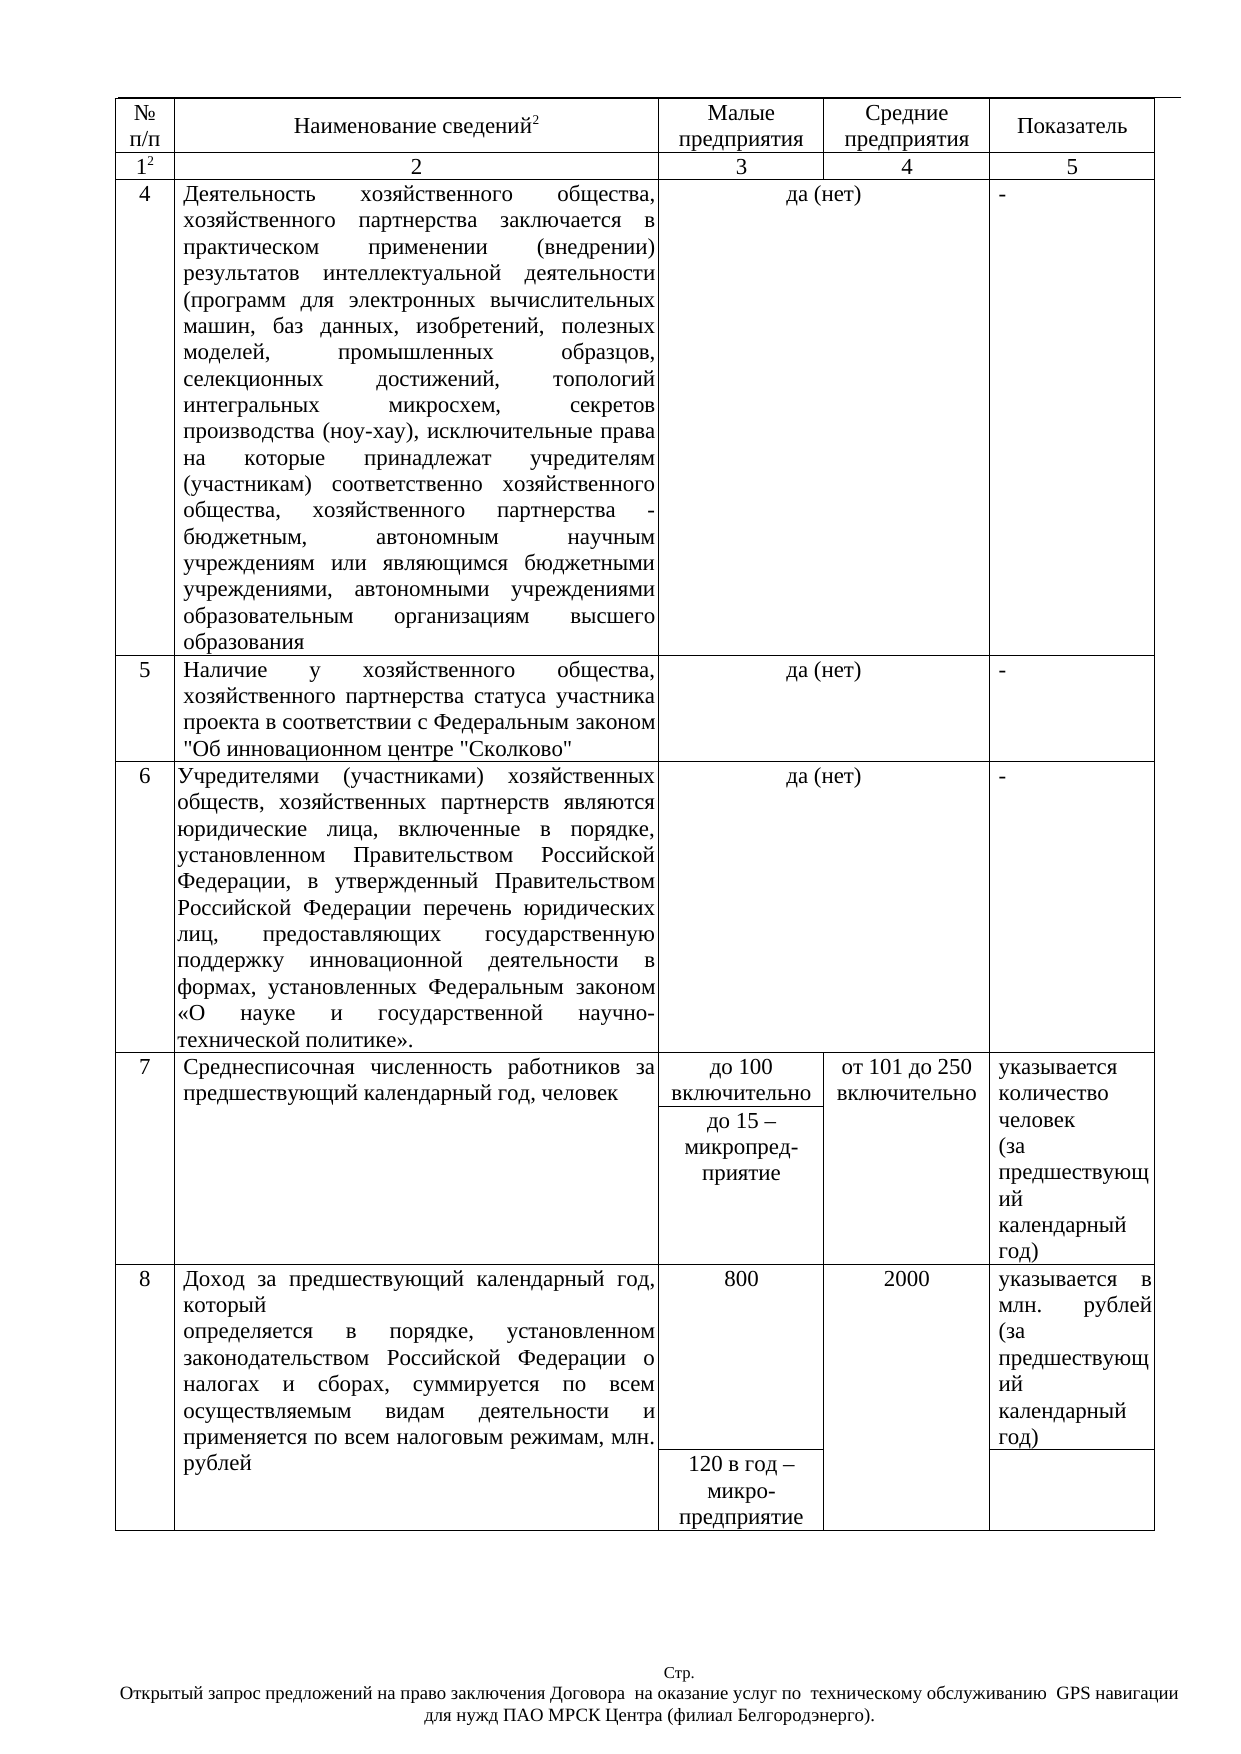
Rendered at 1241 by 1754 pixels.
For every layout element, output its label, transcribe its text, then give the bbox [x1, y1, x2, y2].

table_header Малые предприятия [659, 99, 823, 152]
table_cell 2 [175, 153, 658, 179]
table_header Средние предприятия [824, 99, 989, 152]
table_cell 4 [116, 180, 174, 654]
table_cell до 15 – микропредприятие [659, 1107, 823, 1264]
table_cell Наличие у хозяйственного общества, хозяйственного партнерства статуса участника проекта в соответствии с Федеральным законом "Об инновационном центре "Сколково" [175, 656, 658, 761]
table_cell 4 [824, 153, 989, 179]
table_cell - [990, 656, 1154, 761]
table_header Наименование сведений2 [175, 99, 658, 152]
table_cell 5 [990, 153, 1154, 179]
table_cell от 101 до 250 включительно [824, 1053, 989, 1264]
table_cell - [990, 762, 1154, 1052]
table_cell да (нет) [659, 180, 989, 654]
table_cell 7 [116, 1053, 174, 1264]
table_cell Учредителями (участниками) хозяйственных обществ, хозяйственных партнерств являются юридические лица, включенные в порядке, установленном Правительством Российской Федерации, в утвержденный Правительством Российской Федерации перечень юридических лиц, предоставляющих государственную поддержку инновационной деятельности в формах, установленных Федеральным законом «О науке и государственной научно-технической политике». [175, 762, 658, 1052]
table_header Показатель [990, 99, 1154, 152]
table_cell 120 в год – микропредприятие [659, 1450, 823, 1529]
table_cell 5 [116, 656, 174, 761]
table_cell 3 [659, 153, 823, 179]
table_cell 6 [116, 762, 174, 1052]
table_header № п/п [116, 99, 174, 152]
table_cell 2000 [824, 1265, 989, 1529]
table_cell указывается количество человек (за предшествующий календарный год) [990, 1053, 1154, 1264]
table_cell Среднесписочная численность работников за предшествующий календарный год, человек [175, 1053, 658, 1264]
table_cell - [990, 180, 1154, 654]
table_cell [990, 1450, 1154, 1529]
table_cell да (нет) [659, 656, 989, 761]
table_cell да (нет) [659, 762, 989, 1052]
table_cell 8 [116, 1265, 174, 1529]
table_cell Доход за предшествующий календарный год, который определяется в порядке, установленном законодательством Российской Федерации о налогах и сборах, суммируется по всем осуществляемым видам деятельности и применяется по всем налоговым режимам, млн. рублей [175, 1265, 658, 1529]
table_cell 800 [659, 1265, 823, 1449]
table_cell до 100 включительно [659, 1053, 823, 1106]
table_cell 12 [116, 153, 174, 179]
table_cell Деятельность хозяйственного общества, хозяйственного партнерства заключается в практическом применении (внедрении) результатов интеллектуальной деятельности (программ для электронных вычислительных машин, баз данных, изобретений, полезных моделей, промышленных образцов, селекционных достижений, топологий интегральных микросхем, секретов производства (ноу-хау), исключительные права на которые принадлежат учредителям (участникам) соответственно хозяйственного общества, хозяйственного партнерства - бюджетным, автономным научным учреждениям или являющимся бюджетными учреждениями, автономными учреждениями образовательным организациям высшего образования [175, 180, 658, 654]
table_cell указывается в млн. рублей (за предшествующий календарный год) [990, 1265, 1154, 1449]
